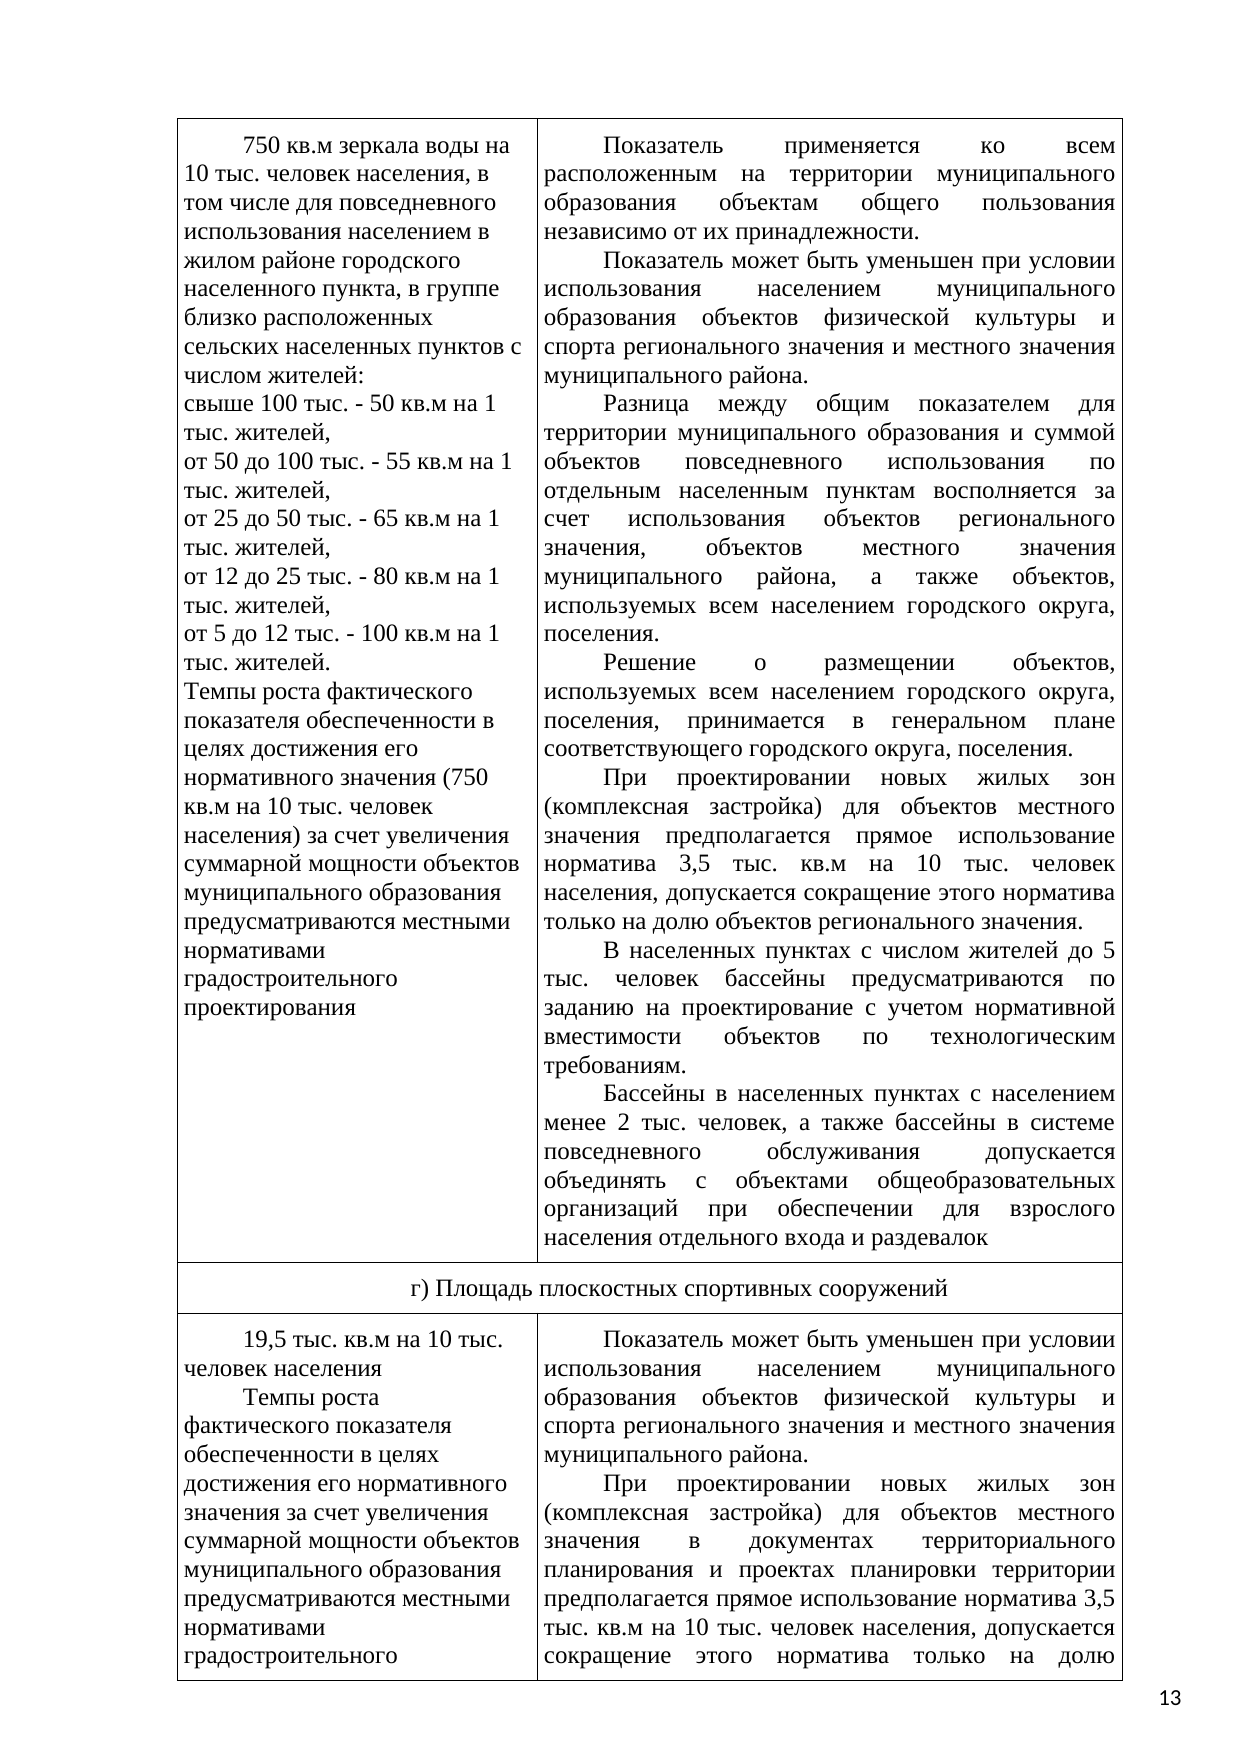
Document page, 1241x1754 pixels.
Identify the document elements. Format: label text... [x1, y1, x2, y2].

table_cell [178, 1314, 537, 1680]
table_cell Показатель применяется ко всем расположенным на территории муниципального образования объектам общего пользования независимо от их принадлежности. Показатель может быть уменьшен при условии использования населением муниципального образования объектов физической культуры и спорта регионального значения и местного значения муниципального района. Разница между общим показателем для территории муниципального образования и суммой объектов повседневного использования по отдельным населенным пунктам восполняется за счет использования объектов регионального значения, объектов местного значения муниципального района, а также объектов, используемых всем населением городского округа, поселения. Решение о размещении объектов, используемых всем населением городского округа, поселения, принимается в генеральном плане соответствующего городского округа, поселения. При проектировании новых жилых зон (комплексная застройка) для объектов местного значения предполагается прямое использование норматива 3,5 тыс. кв.м на 10 тыс. человек населения, допускается сокращение этого норматива только на долю объектов регионального значения. В населенных пунктах с числом жителей до 5 тыс. человек бассейны предусматриваются по заданию на проектирование с учетом нормативной вместимости объектов по технологическим требованиям. Бассейны в населенных пунктах с населением менее 2 тыс. человек, а также бассейны в системе повседневного обслуживания допускается объединять с объектами общеобразовательных организаций при обеспечении для взрослого населения отдельного входа и раздевалок [538, 119, 1122, 1262]
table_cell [538, 1314, 1122, 1680]
table_cell 750 кв.м зеркала воды на 10 тыс. человек населения, в том числе для повседневного использования населением в жилом районе городского населенного пункта, в группе близко расположенных сельских населенных пунктов с числом жителей: свыше 100 тыс. - 50 кв.м на 1 тыс. жителей, от 50 до 100 тыс. - 55 кв.м на 1 тыс. жителей, от 25 до 50 тыс. - 65 кв.м на 1 тыс. жителей, от 12 до 25 тыс. - 80 кв.м на 1 тыс. жителей, от 5 до 12 тыс. - 100 кв.м на 1 тыс. жителей. Темпы роста фактического показателя обеспеченности в целях достижения его нормативного значения (750 кв.м на 10 тыс. человек населения) за счет увеличения суммарной мощности объектов муниципального образования предусматриваются местными нормативами градостроительного проектирования [178, 119, 537, 1262]
table_cell г) Площадь плоскостных спортивных сооружений [178, 1263, 1122, 1313]
